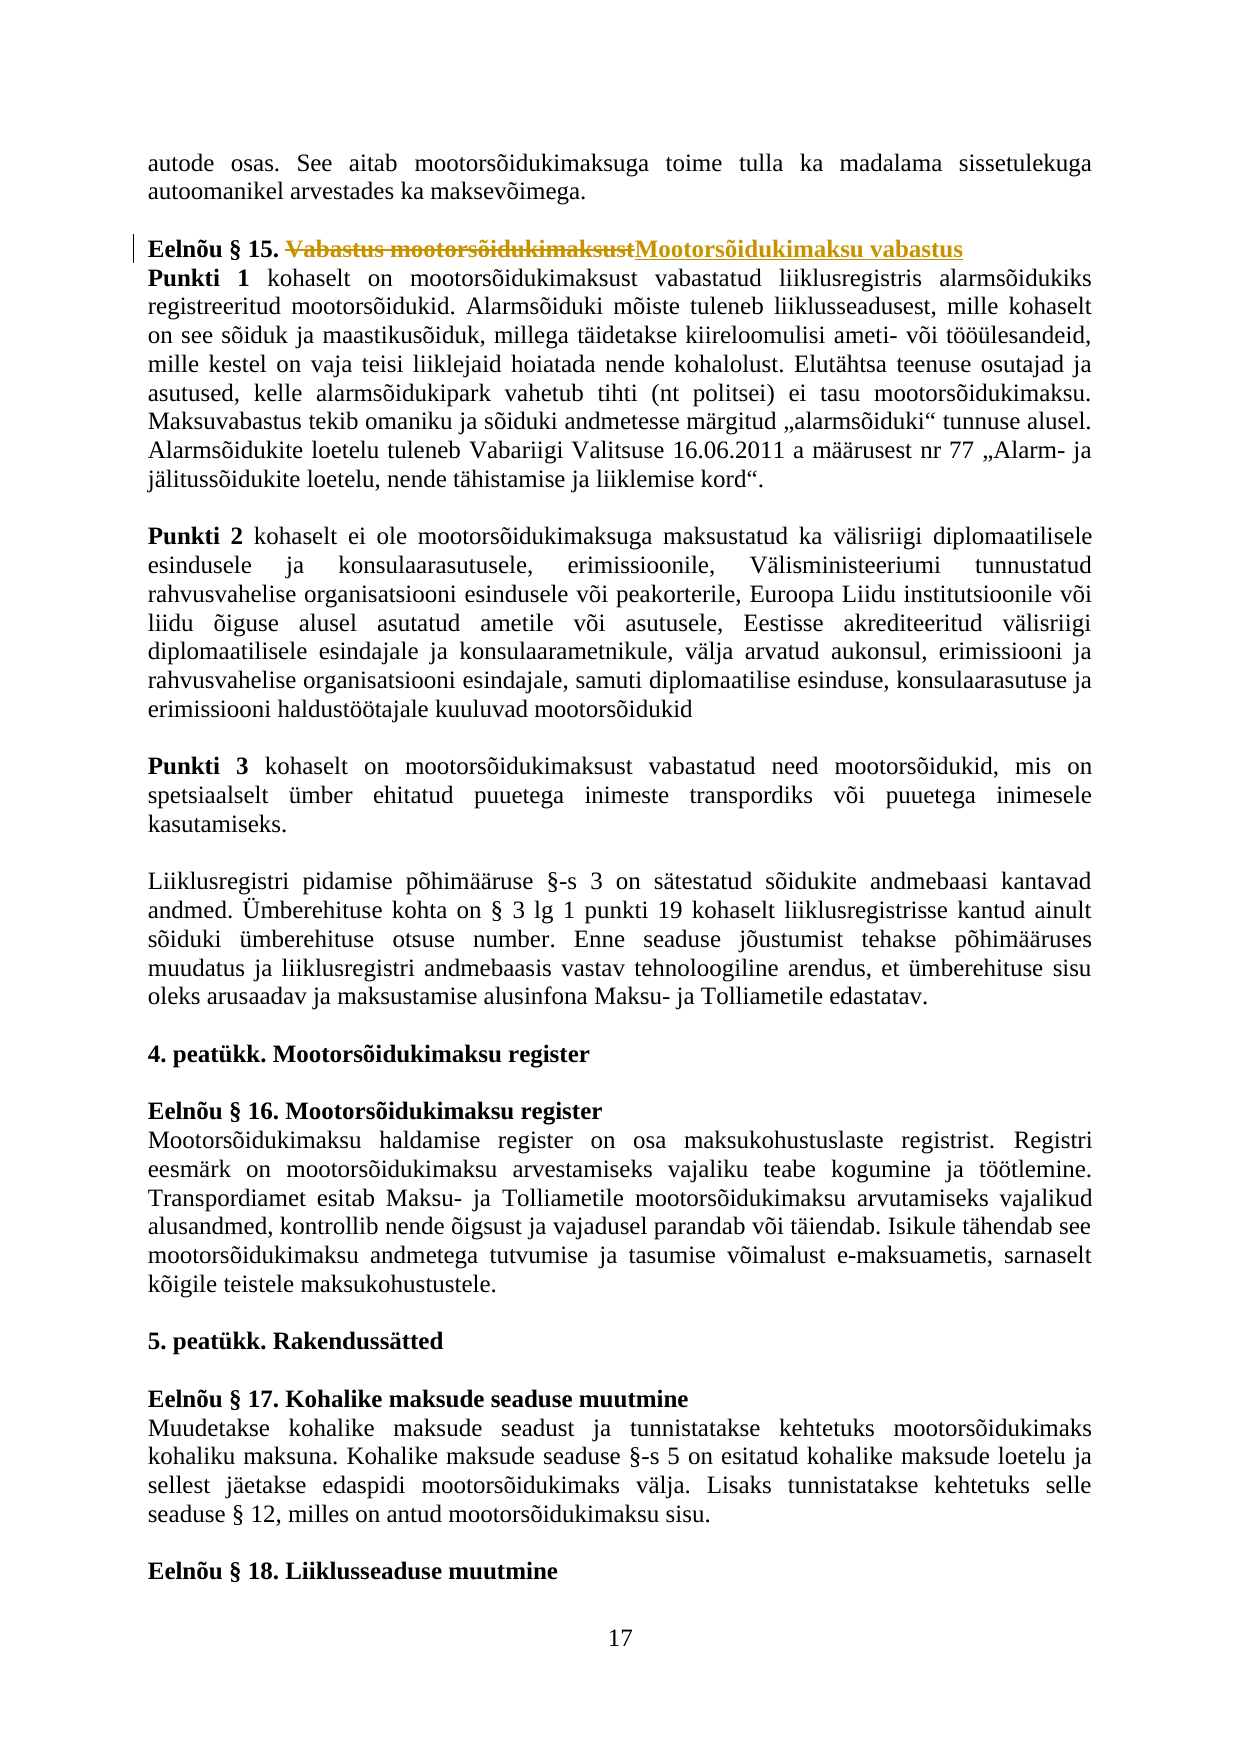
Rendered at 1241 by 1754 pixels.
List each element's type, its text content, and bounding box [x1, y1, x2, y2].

text 5. peatükk. Rakendussätted [148, 1326, 1093, 1355]
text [148, 148, 1093, 205]
text Eelnõu § 15. [148, 234, 1093, 263]
text Eelnõu § 16. Mootorsõidukimaksu register [148, 1096, 1093, 1125]
text 4. peatükk. Mootorsõidukimaksu register [148, 1039, 1093, 1068]
text Eelnõu § 18. Liiklusseaduse muutmine [148, 1556, 1093, 1585]
text Punkti 1 kohaselt on mootorsõidukimaksust vabastatud liiklusregistris alarmsõidukiks registreeritud mootorsõidukid. Alarmsõiduki mõiste tuleneb liiklusseadusest, mille kohaselt on see sõiduk ja maastikusõiduk, millega täidetakse kiireloomulisi ameti- või tööülesandeid, mille kestel on vaja teisi liiklejaid hoiatada nende kohalolust. Elutähtsa teenuse osutajad ja asutused, kelle alarmsõidukipark vahetub tihti (nt politsei) ei tasu mootorsõidukimaksu. Maksuvabastus tekib omaniku ja sõiduki andmetesse märgitud „alarmsõiduki“ tunnuse alusel. Alarmsõidukite loetelu tuleneb Vabariigi Valitsuse 16.06.2011 a määrusest nr 77 „Alarm- ja jälitussõidukite loetelu, nende tähistamise ja liiklemise kord“. [148, 263, 1093, 493]
text Eelnõu § 17. Kohalike maksude seaduse muutmine [148, 1384, 1093, 1413]
text Punkti 3 kohaselt on mootorsõidukimaksust vabastatud need mootorsõidukid, mis on spetsiaalselt ümber ehitatud puuetega inimeste transpordiks või puuetega inimesele kasutamiseks. [148, 751, 1093, 838]
text Muudetakse kohalike maksude seadust ja tunnistatakse kehtetuks mootorsõidukimaks kohaliku maksuna. Kohalike maksude seaduse §-s 5 on esitatud kohalike maksude loetelu ja sellest jäetakse edaspidi mootorsõidukimaks välja. Lisaks tunnistatakse kehtetuks selle seaduse § 12, milles on antud mootorsõidukimaksu sisu. [148, 1413, 1093, 1528]
text Punkti 2 kohaselt ei ole mootorsõidukimaksuga maksustatud ka välisriigi diplomaatilisele esindusele ja konsulaarasutusele, erimissioonile, Välisministeeriumi tunnustatud rahvusvahelise organisatsiooni esindusele või peakorterile, Euroopa Liidu institutsioonile või liidu õiguse alusel asutatud ametile või asutusele, Eestisse akrediteeritud välisriigi diplomaatilisele esindajale ja konsulaarametnikule, välja arvatud aukonsul, erimissiooni ja rahvusvahelise organisatsiooni esindajale, samuti diplomaatilise esinduse, konsulaarasutuse ja erimissiooni haldustöötajale kuuluvad mootorsõidukid [148, 521, 1093, 723]
text Liiklusregistri pidamise põhimääruse §-s 3 on sätestatud sõidukite andmebaasi kantavad andmed. Ümberehituse kohta on § 3 lg 1 punkti 19 kohaselt liiklusregistrisse kantud ainult sõiduki ümberehituse otsuse number. Enne seaduse jõustumist tehakse põhimääruses muudatus ja liiklusregistri andmebaasis vastav tehnoloogiline arendus, et ümberehituse sisu oleks arusaadav ja maksustamise alusinfona Maksu- ja Tolliametile edastatav. [148, 866, 1093, 1010]
text Mootorsõidukimaksu haldamise register on osa maksukohustuslaste registrist. Registri eesmärk on mootorsõidukimaksu arvestamiseks vajaliku teabe kogumine ja töötlemine. Transpordiamet esitab Maksu- ja Tolliametile mootorsõidukimaksu arvutamiseks vajalikud alusandmed, kontrollib nende õigsust ja vajadusel parandab või täiendab. Isikule tähendab see mootorsõidukimaksu andmetega tutvumise ja tasumise võimalust e-maksuametis, sarnaselt kõigile teistele maksukohustustele. [148, 1125, 1093, 1298]
